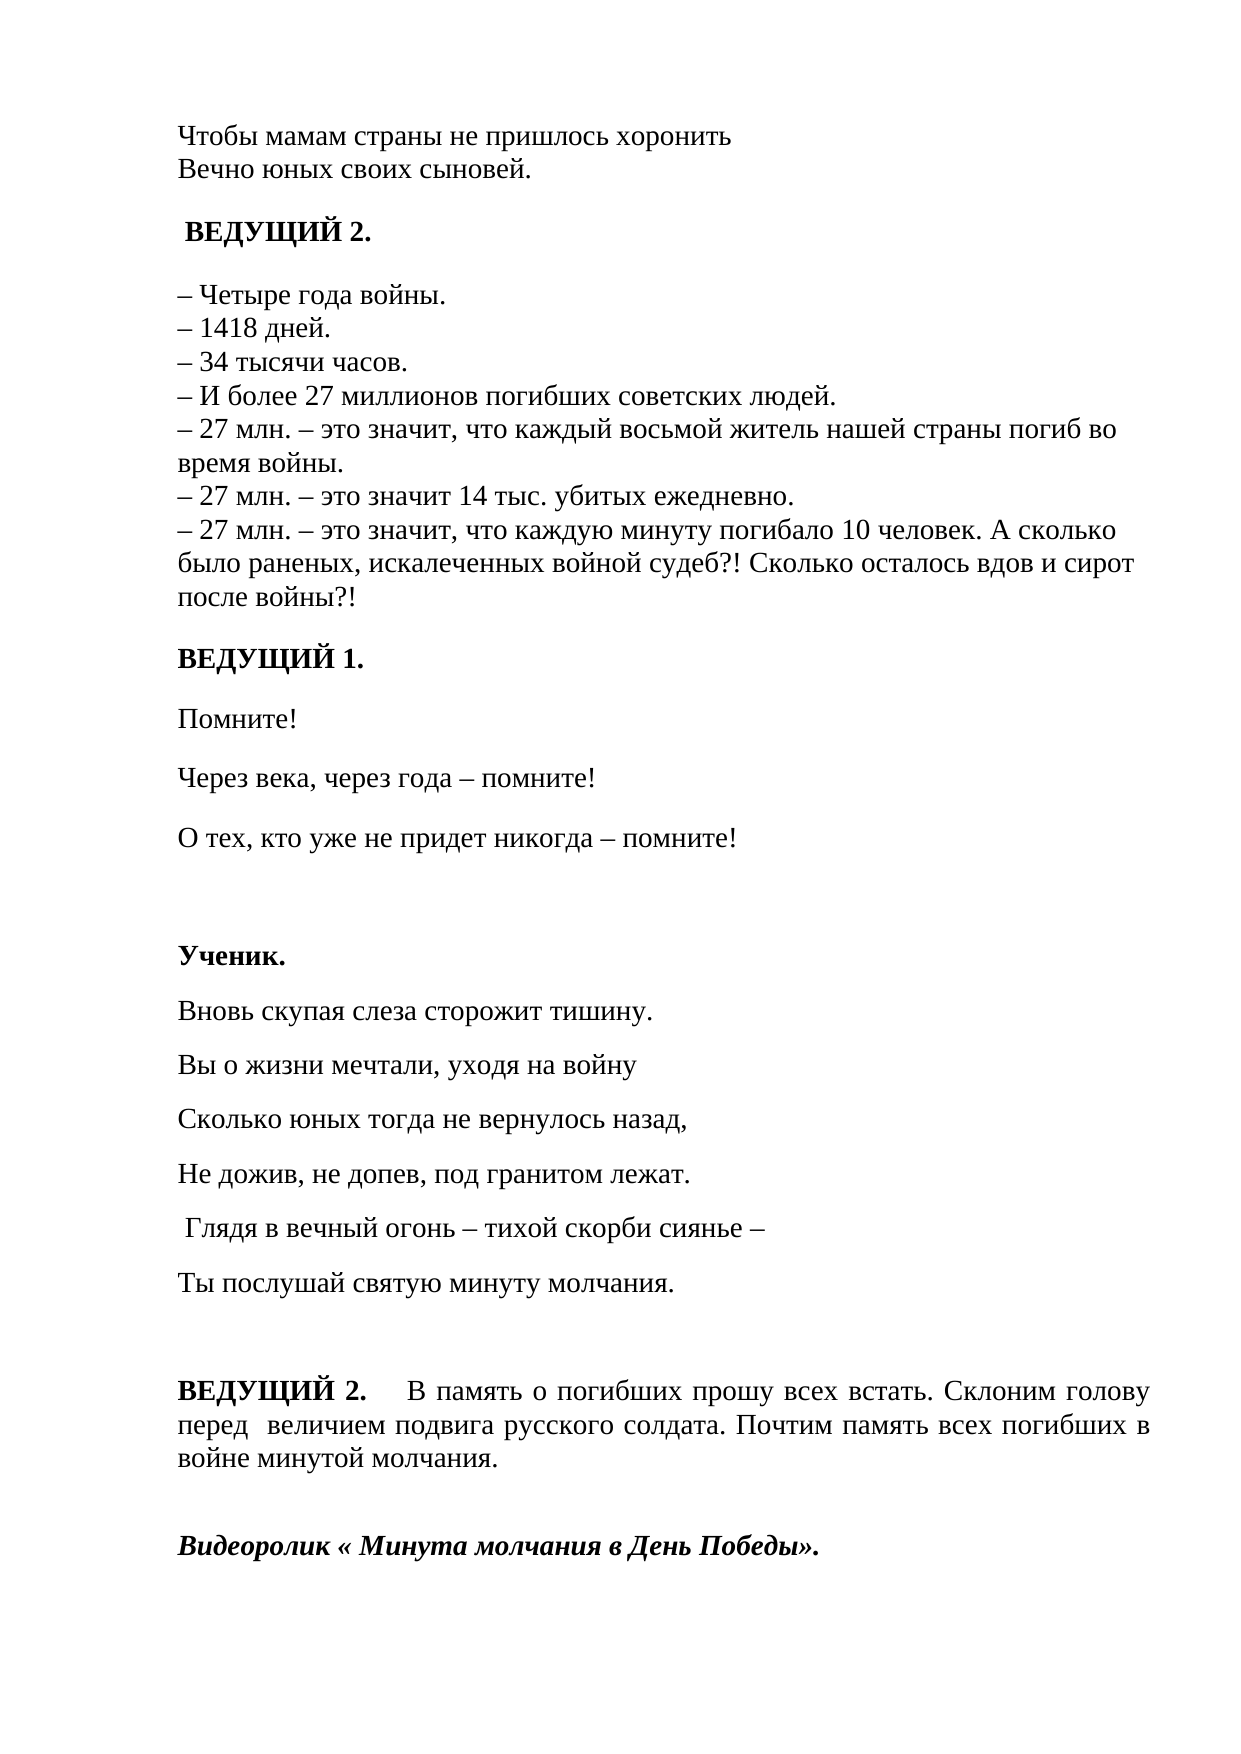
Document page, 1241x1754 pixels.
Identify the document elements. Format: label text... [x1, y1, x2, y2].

text Ты послушай святую минуту молчания. [177, 1265, 1152, 1298]
text Не дожив, не допев, под гранитом лежат. [177, 1156, 1152, 1189]
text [177, 118, 1152, 185]
text ВЕДУЩИЙ 2. [177, 214, 1152, 248]
text Вы о жизни мечтали, уходя на войну [177, 1047, 1152, 1081]
text Ученик. [177, 938, 1152, 972]
text Вновь скупая слеза сторожит тишину. [177, 993, 1152, 1026]
text Помните! [177, 701, 1152, 734]
text Видеоролик « Минута молчания в День Победы». [177, 1528, 1152, 1562]
text Глядя в вечный огонь – тихой скорби сиянье – [177, 1210, 1152, 1244]
text О тех, кто уже не придет никогда – помните! [177, 820, 1152, 853]
text ВЕДУЩИЙ 1. [177, 642, 1152, 675]
text Через века, через года – помните! [177, 760, 1152, 794]
text ВЕДУЩИЙ 2. В память о погибших прошу всех встать. Склоним голову перед величием подвига русского солдата. Почтим память всех погибших в войне минутой молчания. [177, 1373, 1152, 1474]
text Сколько юных тогда не вернулось назад, [177, 1102, 1152, 1135]
text – Четыре года войны. – 1418 дней. – 34 тысячи часов. – И более 27 миллионов погибших советских людей. – 27 млн. – это значит, что каждый восьмой житель нашей страны погиб во время войны. – 27 млн. – это значит 14 тыс. убитых ежедневно. – 27 млн. – это значит, что каждую минуту погибало 10 человек. А сколько было раненых, искалеченных войной судеб?! Сколько осталось вдов и сирот после войны?! [177, 277, 1152, 612]
